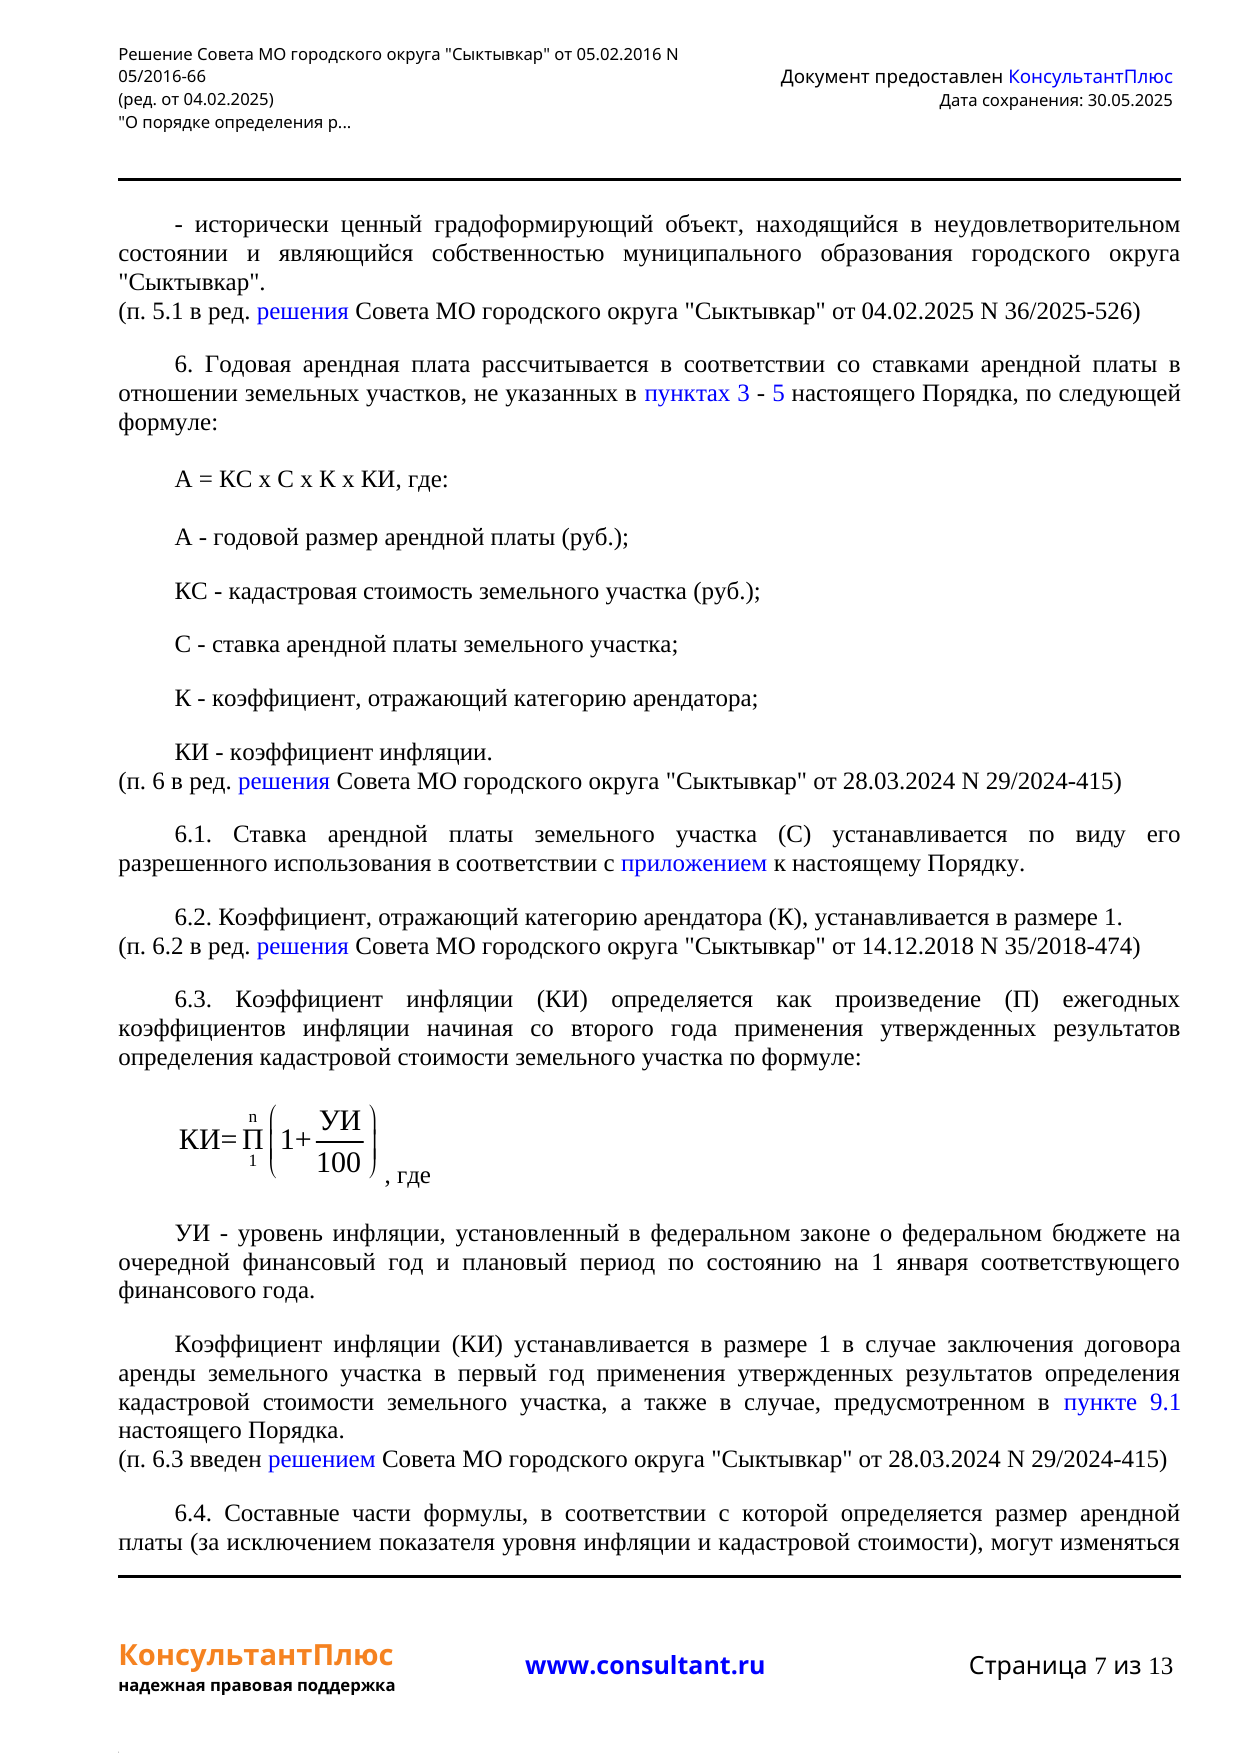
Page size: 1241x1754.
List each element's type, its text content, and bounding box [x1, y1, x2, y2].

text 6.1. Ставка арендной платы земельного участка (С) устанавливается по виду его разрешенного использования в соответствии с приложением к настоящему Порядку. [118, 819, 1181, 877]
text 6. Годовая арендная плата рассчитывается в соответствии со ставками арендной платы в отношении земельных участков, не указанных в пунктах 3 - 5 настоящего Порядка, по следующей формуле: [118, 349, 1181, 436]
text С - ставка арендной платы земельного участка; [118, 629, 1181, 658]
text (п. 6.2 в ред. решения Совета МО городского округа "Сыктывкар" от 14.12.2018 N 35/2018-474) [118, 931, 1181, 959]
text Коэффициент инфляции (КИ) устанавливается в размере 1 в случае заключения договора аренды земельного участка в первый год применения утвержденных результатов определения кадастровой стоимости земельного участка, а также в случае, предусмотренном в пункте 9.1 настоящего Порядка. [118, 1329, 1181, 1444]
text (п. 6 в ред. решения Совета МО городского округа "Сыктывкар" от 28.03.2024 N 29/2024-415) [118, 766, 1181, 794]
text А = КС x С x К x КИ, где: [118, 464, 1181, 493]
text (п. 5.1 в ред. решения Совета МО городского округа "Сыктывкар" от 04.02.2025 N 36/2025-526) [118, 296, 1181, 324]
text КС - кадастровая стоимость земельного участка (руб.); [118, 576, 1181, 604]
text , где [118, 1099, 1181, 1189]
text - исторически ценный градоформирующий объект, находящийся в неудовлетворительном состоянии и являющийся собственностью муниципального образования городского округа "Сыктывкар". [118, 209, 1181, 296]
text К - коэффициент, отражающий категорию арендатора; [118, 683, 1181, 712]
text КИ - коэффициент инфляции. [118, 737, 1181, 766]
text 6.2. Коэффициент, отражающий категорию арендатора (К), устанавливается в размере 1. [118, 902, 1181, 931]
text (п. 6.3 введен решением Совета МО городского округа "Сыктывкар" от 28.03.2024 N 29/2024-415) [118, 1444, 1181, 1473]
text 6.3. Коэффициент инфляции (КИ) определяется как произведение (П) ежегодных коэффициентов инфляции начиная со второго года применения утвержденных результатов определения кадастровой стоимости земельного участка по формуле: [118, 984, 1181, 1071]
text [118, 1498, 1181, 1556]
text УИ - уровень инфляции, установленный в федеральном законе о федеральном бюджете на очередной финансовый год и плановый период по состоянию на 1 января соответствующего финансового года. [118, 1218, 1181, 1304]
text А - годовой размер арендной платы (руб.); [118, 522, 1181, 551]
